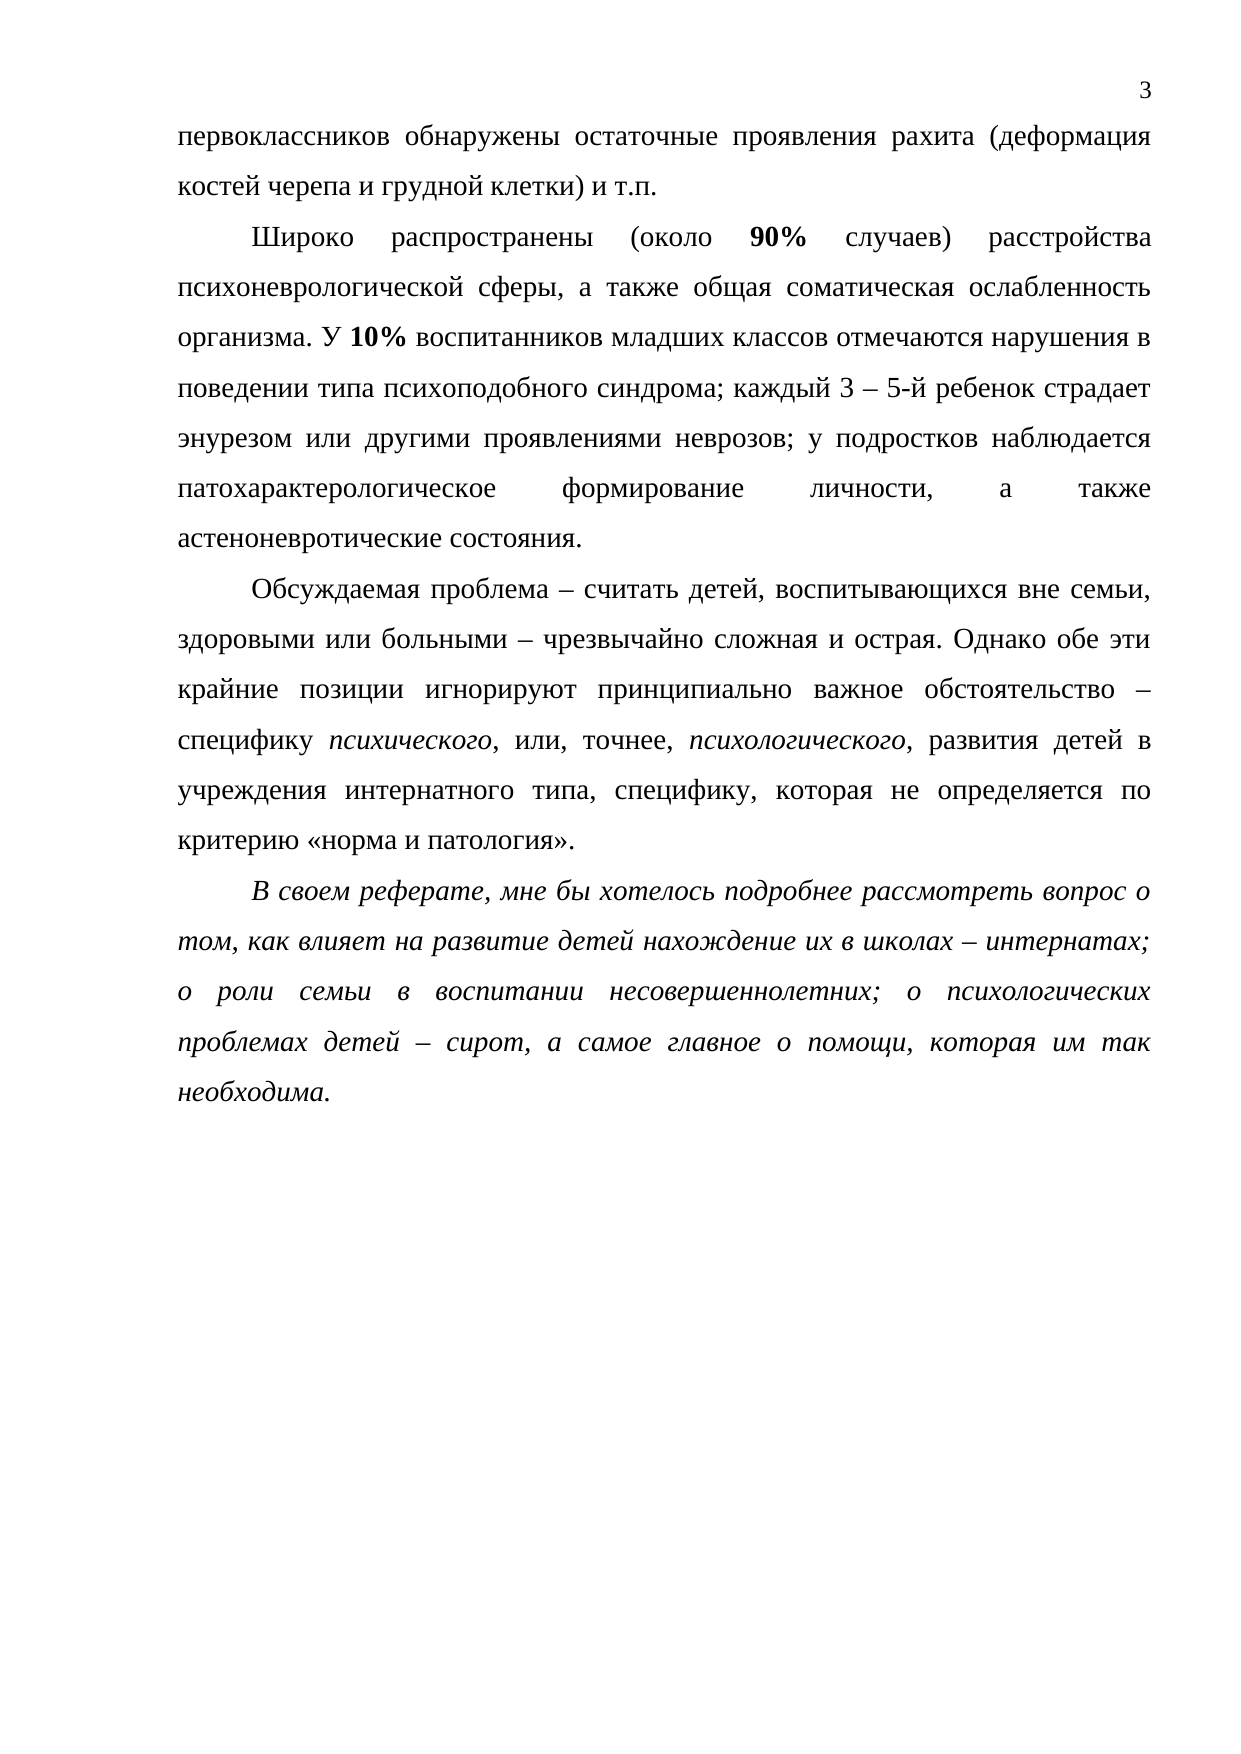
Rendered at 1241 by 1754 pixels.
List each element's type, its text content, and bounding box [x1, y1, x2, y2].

text В своем реферате, мне бы хотелось подробнее рассмотреть вопрос о том, как влияет на развитие детей нахождение их в школах – интернатах; о роли семьи в воспитании несовершеннолетних; о психологических проблемах детей – сирот, а самое главное о помощи, которая им так необходима. [177, 873, 1152, 1108]
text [177, 118, 1152, 202]
text Обсуждаемая проблема – считать детей, воспитывающихся вне семьи, здоровыми или больными – чрезвычайно сложная и острая. Однако обе эти крайние позиции игнорируют принципиально важное обстоятельство – специфику психического, или, точнее, психологического, развития детей в учреждения интернатного типа, специфику, которая не определяется по критерию «норма и патология». [177, 571, 1152, 856]
text Широко распространены (около 90% случаев) расстройства психоневрологической сферы, а также общая соматическая ослабленность организма. У 10% воспитанников младших классов отмечаются нарушения в поведении типа психоподобного синдрома; каждый 3 – 5-й ребенок страдает энурезом или другими проявлениями неврозов; у подростков наблюдается патохарактерологическое формирование личности, а также астеноневротические состояния. [177, 219, 1152, 554]
